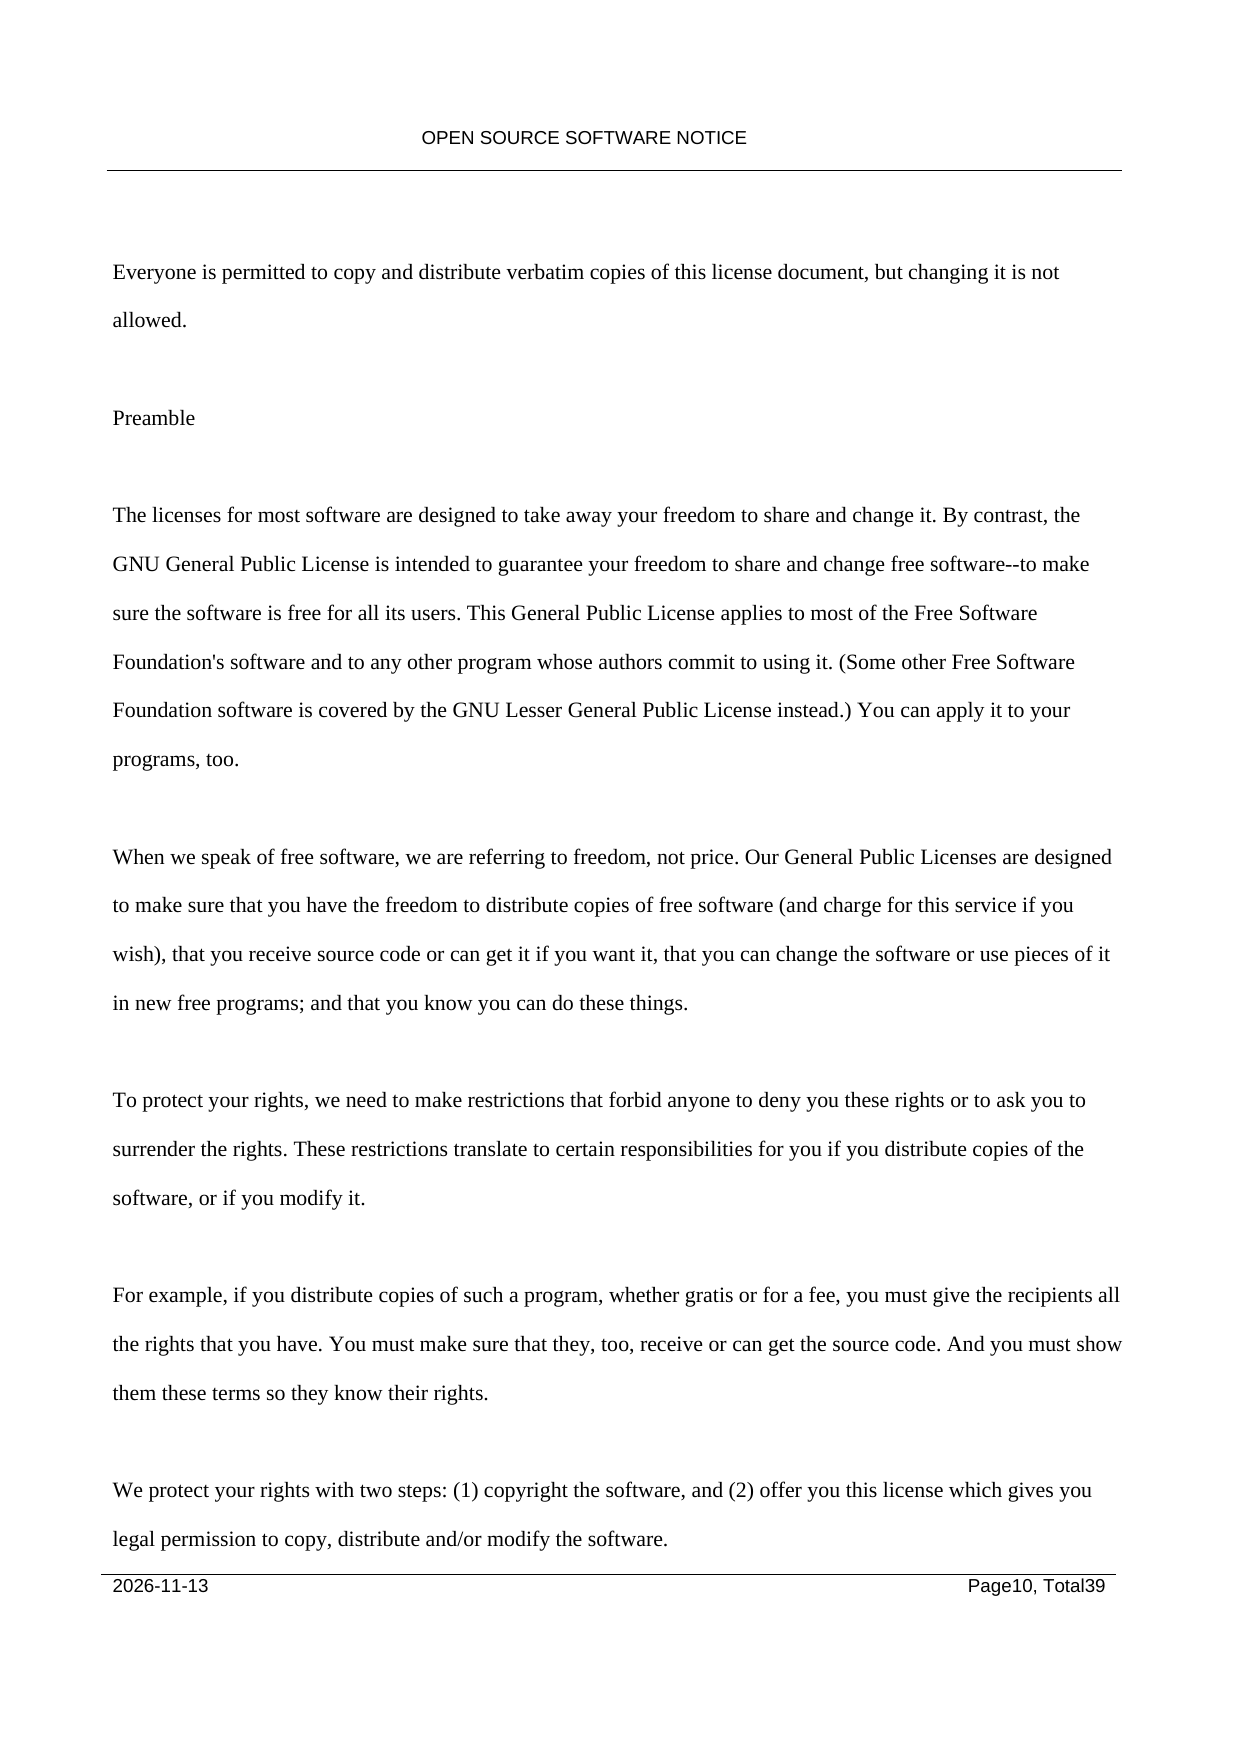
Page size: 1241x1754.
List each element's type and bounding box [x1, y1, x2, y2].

text [112, 206, 1128, 1555]
